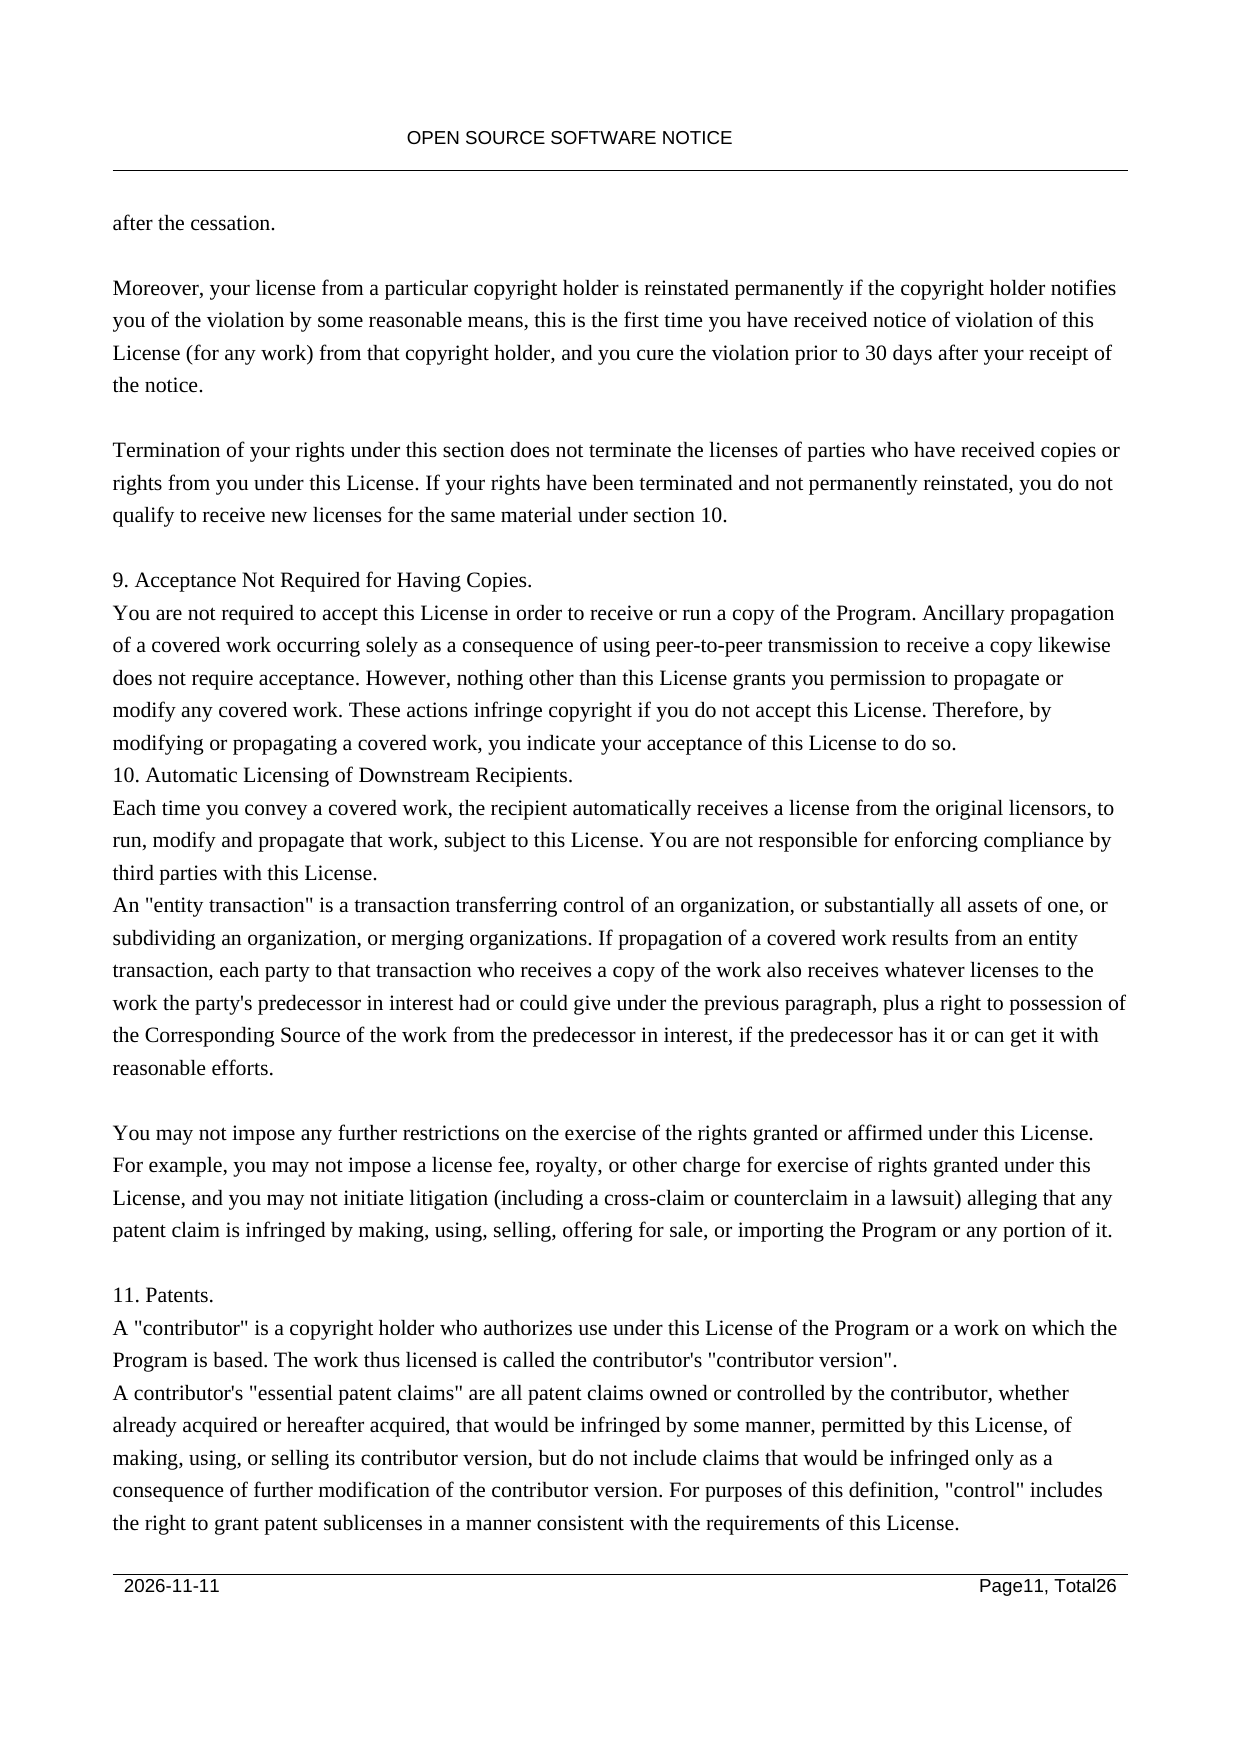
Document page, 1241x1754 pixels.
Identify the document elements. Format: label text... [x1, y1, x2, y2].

text You are not required to accept this License in order to receive or run a copy of the Program. Ancillary propagation of a covered work occurring solely as a consequence of using peer-to-peer transmission to receive a copy likewise does not require acceptance. However, nothing other than this License grants you permission to propagate or modify any covered work. These actions infringe copyright if you do not accept this License. Therefore, by modifying or propagating a covered work, you indicate your acceptance of this License to do so. [112, 596, 1128, 759]
text 9. Acceptance Not Required for Having Copies. [112, 564, 1128, 596]
text 11. Patents. [112, 1279, 1128, 1311]
text Moreover, your license from a particular copyright holder is reinstated permanently if the copyright holder notifies you of the violation by some reasonable means, this is the first time you have received notice of violation of this License (for any work) from that copyright holder, and you cure the violation prior to 30 days after your receipt of the notice. [112, 271, 1128, 401]
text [112, 206, 1128, 239]
text 10. Automatic Licensing of Downstream Recipients. [112, 759, 1128, 791]
text A "contributor" is a copyright holder who authorizes use under this License of the Program or a work on which the Program is based. The work thus licensed is called the contributor's "contributor version". [112, 1311, 1128, 1376]
text Each time you convey a covered work, the recipient automatically receives a license from the original licensors, to run, modify and propagate that work, subject to this License. You are not responsible for enforcing compliance by third parties with this License. [112, 791, 1128, 889]
text An "entity transaction" is a transaction transferring control of an organization, or substantially all assets of one, or subdividing an organization, or merging organizations. If propagation of a covered work results from an entity transaction, each party to that transaction who receives a copy of the work also receives whatever licenses to the work the party's predecessor in interest had or could give under the previous paragraph, plus a right to possession of the Corresponding Source of the work from the predecessor in interest, if the predecessor has it or can get it with reasonable efforts. [112, 889, 1128, 1084]
text A contributor's "essential patent claims" are all patent claims owned or controlled by the contributor, whether already acquired or hereafter acquired, that would be infringed by some manner, permitted by this License, of making, using, or selling its contributor version, but do not include claims that would be infringed only as a consequence of further modification of the contributor version. For purposes of this definition, "control" includes the right to grant patent sublicenses in a manner consistent with the requirements of this License. [112, 1376, 1128, 1539]
text Termination of your rights under this section does not terminate the licenses of parties who have received copies or rights from you under this License. If your rights have been terminated and not permanently reinstated, you do not qualify to receive new licenses for the same material under section 10. [112, 434, 1128, 531]
text You may not impose any further restrictions on the exercise of the rights granted or affirmed under this License. For example, you may not impose a license fee, royalty, or other charge for exercise of rights granted under this License, and you may not initiate litigation (including a cross-claim or counterclaim in a lawsuit) alleging that any patent claim is infringed by making, using, selling, offering for sale, or importing the Program or any portion of it. [112, 1116, 1128, 1246]
